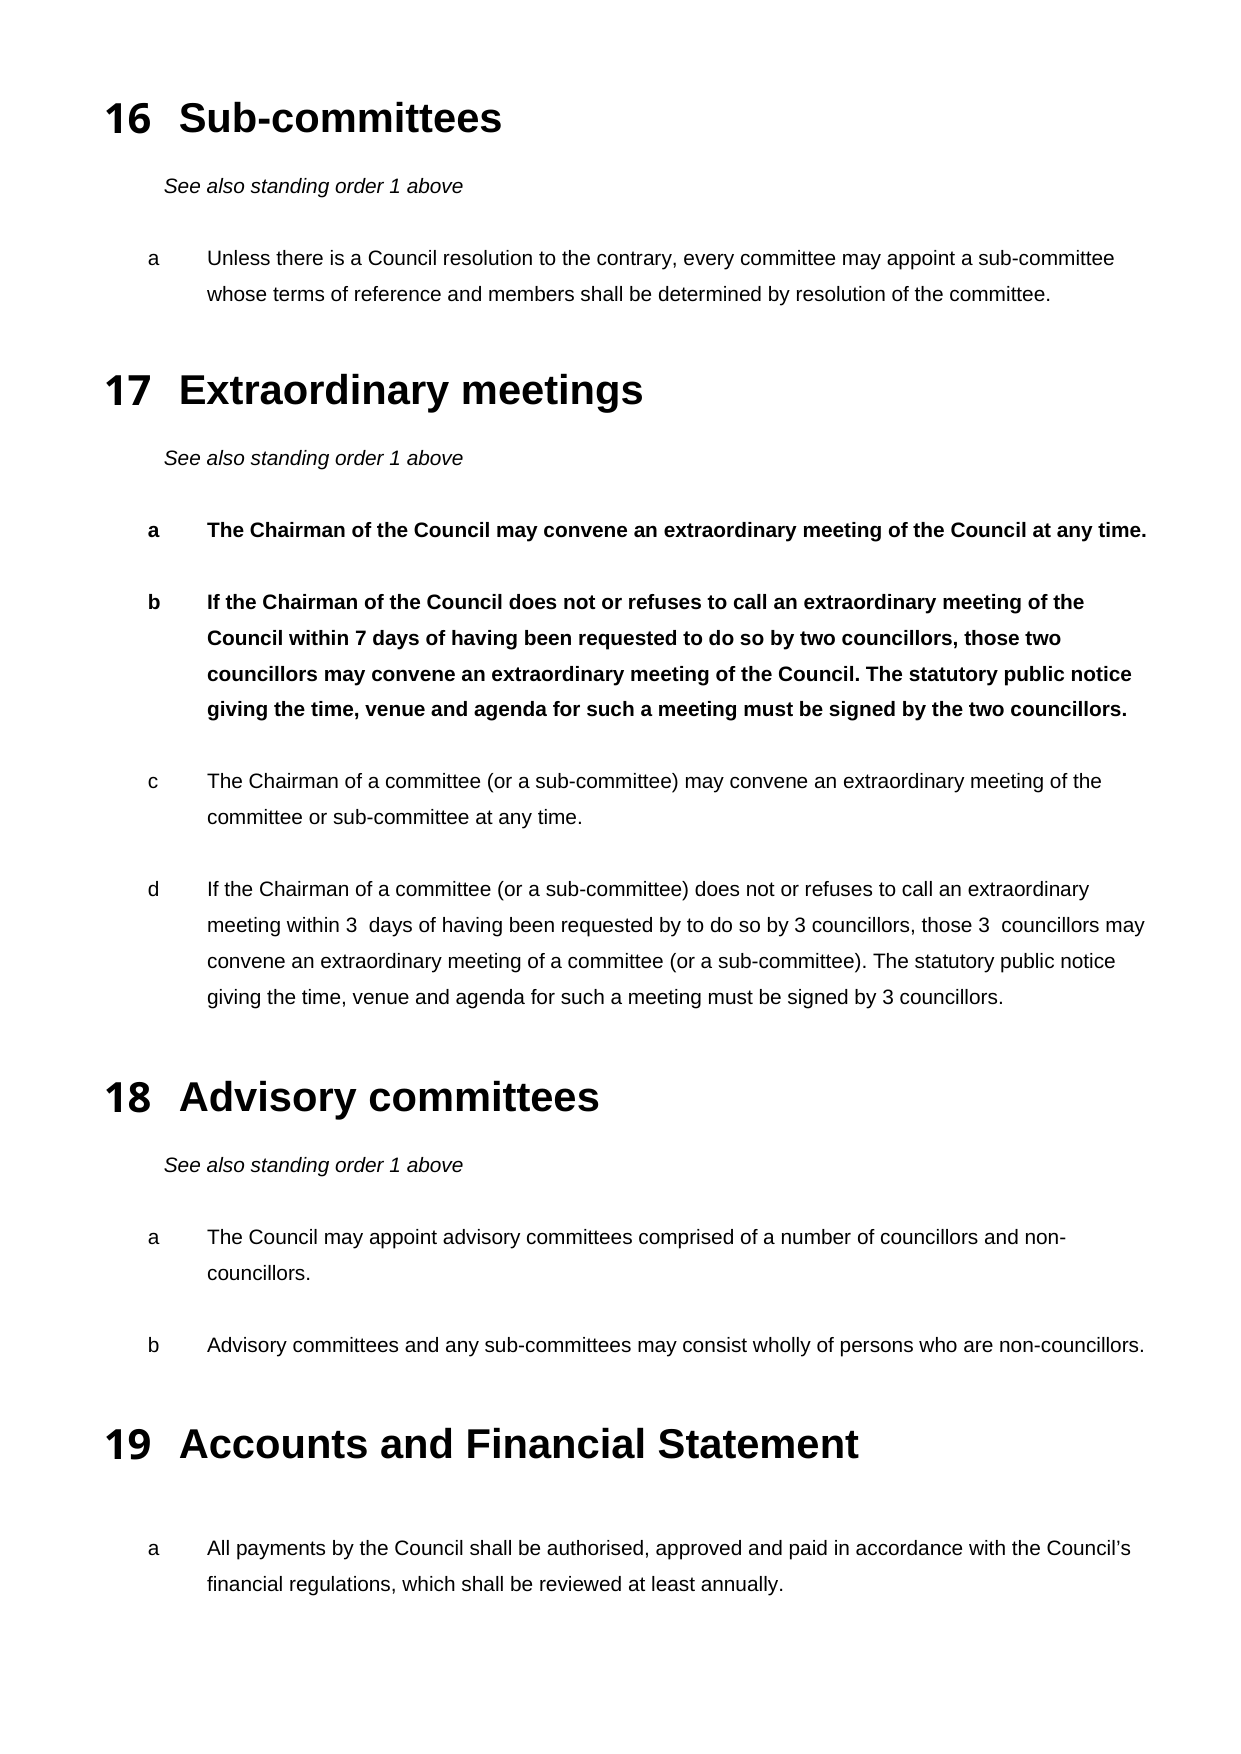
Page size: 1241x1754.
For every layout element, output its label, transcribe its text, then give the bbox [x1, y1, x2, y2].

text See also standing order 1 above [148, 446, 1152, 470]
text See also standing order 1 above [148, 1153, 1152, 1177]
list All payments by the Council shall be authorised, approved and paid in accordance with the Council’s financial regulations, which shall be reviewed at least annually. [148, 1536, 1152, 1596]
text Advisory committees [103, 1068, 1152, 1124]
text Sub-committees [103, 89, 1152, 145]
list If the Chairman of a committee (or a sub-committee) does not or refuses to call an extraordinary meeting within 3 days of having been requested by to do so by 3 councillors, those 3 councillors may convene an extraordinary meeting of a committee (or a sub-committee). The statutory public notice giving the time, venue and agenda for such a meeting must be signed by 3 councillors. [148, 877, 1152, 1009]
list The Council may appoint advisory committees comprised of a number of councillors and non-councillors. [148, 1224, 1152, 1284]
list The Chairman of a committee (or a sub-committee) may convene an extraordinary meeting of the committee or sub-committee at any time. [148, 769, 1152, 829]
text Extraordinary meetings [103, 361, 1152, 417]
list The Chairman of the Council may convene an extraordinary meeting of the Council at any time. [148, 518, 1152, 542]
text Accounts and Financial Statement [103, 1415, 1152, 1472]
text See also standing order 1 above [148, 174, 1152, 198]
list If the Chairman of the Council does not or refuses to call an extraordinary meeting of the Council within 7 days of having been requested to do so by two councillors, those two councillors may convene an extraordinary meeting of the Council. The statutory public notice giving the time, venue and agenda for such a meeting must be signed by the two councillors. [148, 589, 1152, 721]
list Unless there is a Council resolution to the contrary, every committee may appoint a sub-committee whose terms of reference and members shall be determined by resolution of the committee. [148, 246, 1152, 306]
list Advisory committees and any sub-committees may consist wholly of persons who are non-councillors. [148, 1332, 1152, 1356]
